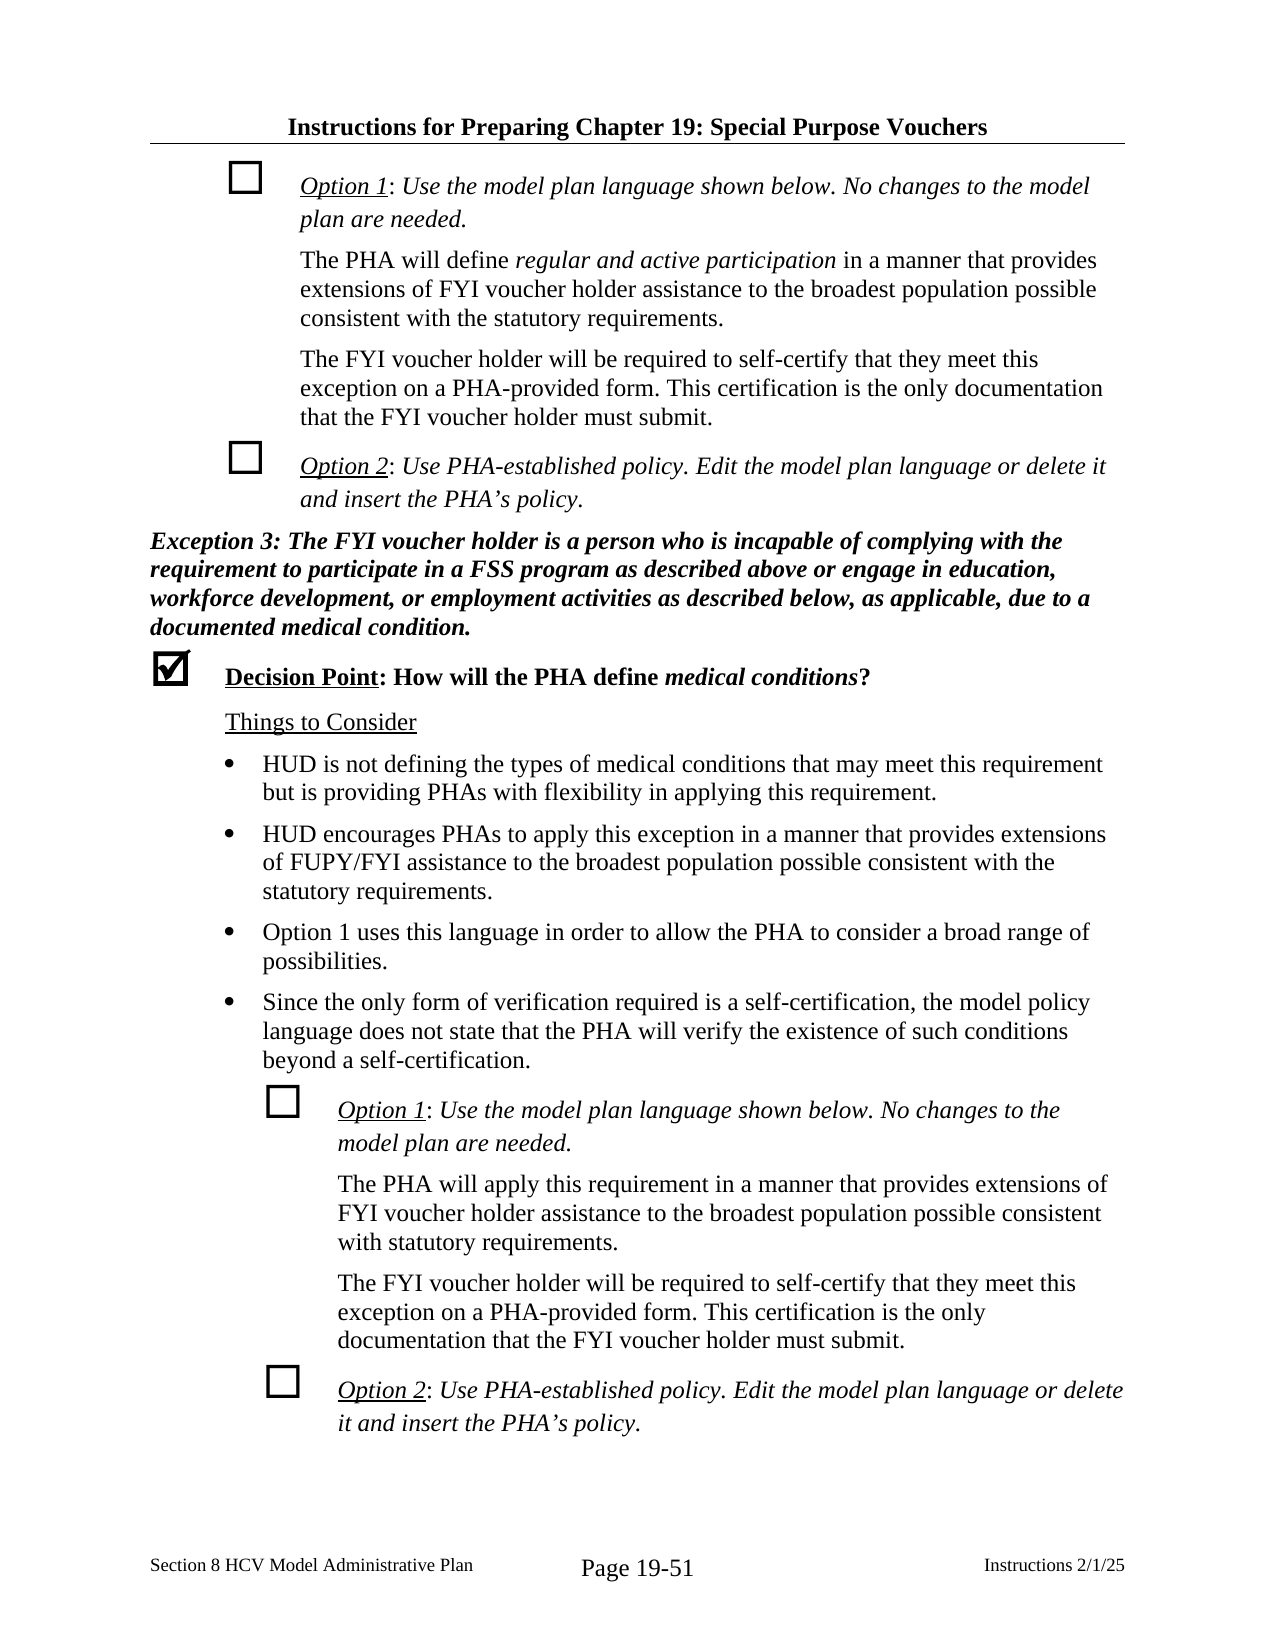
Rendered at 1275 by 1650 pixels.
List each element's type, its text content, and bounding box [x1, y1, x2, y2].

list Option 1 uses this language in order to allow the PHA to consider a broad range of possibilities. [225, 917, 1125, 975]
text The FYI voucher holder will be required to self-certify that they meet this exception on a PHA-provided form. This certification is the only documentation that the FYI voucher holder must submit. [337, 1268, 1125, 1354]
list HUD encourages PHAs to apply this exception in a manner that provides extensions of FUPY/FYI assistance to the broadest population possible consistent with the statutory requirements. [225, 819, 1125, 905]
subtitle Things to Consider [225, 707, 1125, 736]
text Exception 3: The FYI voucher holder is a person who is incapable of complying with the requirement to participate in a FSS program as described above or engage in education, workforce development, or employment activities as described below, as applicable, due to a documented medical condition. [150, 526, 1125, 641]
text The FYI voucher holder will be required to self-certify that they meet this exception on a PHA-provided form. This certification is the only documentation that the FYI voucher holder must submit. [300, 344, 1125, 430]
list HUD is not defining the types of medical conditions that may meet this requirement but is providing PHAs with flexibility in applying this requirement. [225, 749, 1125, 806]
text Option 2: Use PHA-established policy. Edit the model plan language or delete it and insert the PHA’s policy. [262, 1367, 1125, 1437]
text Option 1: Use the model plan language shown below. No changes to the model plan are needed. [225, 162, 1125, 233]
text Option 2: Use PHA-established policy. Edit the model plan language or delete it and insert the PHA’s policy. [225, 443, 1125, 513]
text The PHA will apply this requirement in a manner that provides extensions of FYI voucher holder assistance to the broadest population possible consistent with statutory requirements. [337, 1169, 1125, 1255]
text The PHA will define regular and active participation in a manner that provides extensions of FYI voucher holder assistance to the broadest population possible consistent with the statutory requirements. [300, 245, 1125, 332]
list Since the only form of verification required is a self-certification, the model policy language does not state that the PHA will verify the existence of such conditions beyond a self-certification. [225, 987, 1125, 1074]
text Decision Point: How will the PHA define medical conditions? [150, 653, 1125, 695]
text Option 1: Use the model plan language shown below. No changes to the model plan are needed. [262, 1086, 1125, 1157]
